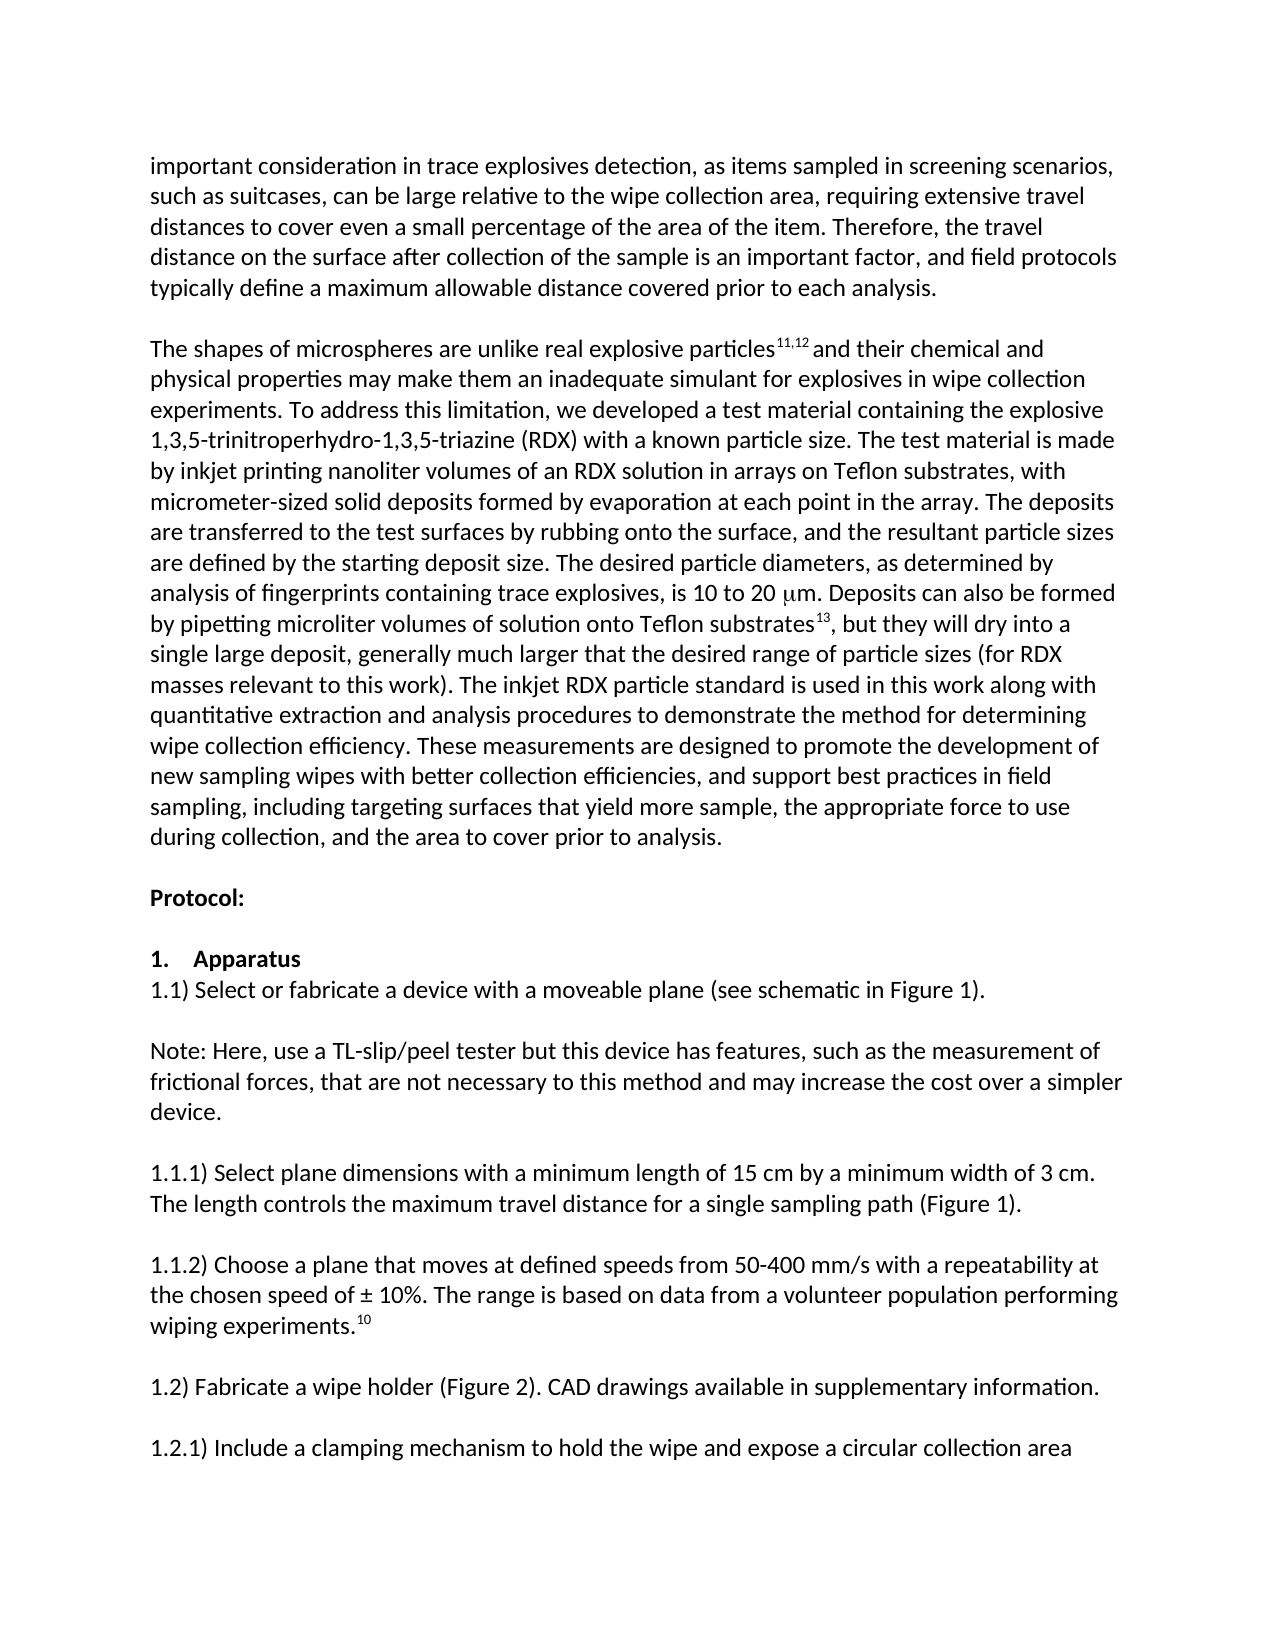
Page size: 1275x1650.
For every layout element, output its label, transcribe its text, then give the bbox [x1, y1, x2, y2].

text 1.2) Fabricate a wipe holder (Figure 2). CAD drawings available in supplementary information. [150, 1371, 1125, 1401]
text Protocol: [150, 882, 1125, 913]
text 1.1) Select or fabricate a device with a moveable plane (see schematic in Figure 1). [150, 974, 1125, 1004]
text 1.2.1) Include a clamping mechanism to hold the wipe and expose a circular collection area [150, 1432, 1125, 1462]
text 1.1.2) Choose a plane that moves at defined speeds from 50-400 mm/s with a repeatability at the chosen speed of ± 10%. The range is based on data from a volunteer population performing wiping experiments.10 [150, 1249, 1125, 1340]
text 1.1.1) Select plane dimensions with a minimum length of 15 cm by a minimum width of 3 cm. The length controls the maximum travel distance for a single sampling path (Figure 1). [150, 1157, 1125, 1218]
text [150, 150, 1125, 303]
list Apparatus [150, 943, 1125, 974]
text Note: Here, use a TL-slip/peel tester but this device has features, such as the measurement of frictional forces, that are not necessary to this method and may increase the cost over a simpler device. [150, 1035, 1125, 1127]
text The shapes of microspheres are unlike real explosive particles11,12 and their chemical and physical properties may make them an inadequate simulant for explosives in wipe collection experiments. To address this limitation, we developed a test material containing the explosive 1,3,5-trinitroperhydro-1,3,5-triazine (RDX) with a known particle size. The test material is made by inkjet printing nanoliter volumes of an RDX solution in arrays on Teflon substrates, with micrometer-sized solid deposits formed by evaporation at each point in the array. The deposits are transferred to the test surfaces by rubbing onto the surface, and the resultant particle sizes are defined by the starting deposit size. The desired particle diameters, as determined by analysis of fingerprints containing trace explosives, is 10 to 20 m. Deposits can also be formed by pipetting microliter volumes of solution onto Teflon substrates13, but they will dry into a single large deposit, generally much larger that the desired range of particle sizes (for RDX masses relevant to this work). The inkjet RDX particle standard is used in this work along with quantitative extraction and analysis procedures to demonstrate the method for determining wipe collection efficiency. These measurements are designed to promote the development of new sampling wipes with better collection efficiencies, and support best practices in field sampling, including targeting surfaces that yield more sample, the appropriate force to use during collection, and the area to cover prior to analysis. [150, 333, 1125, 852]
